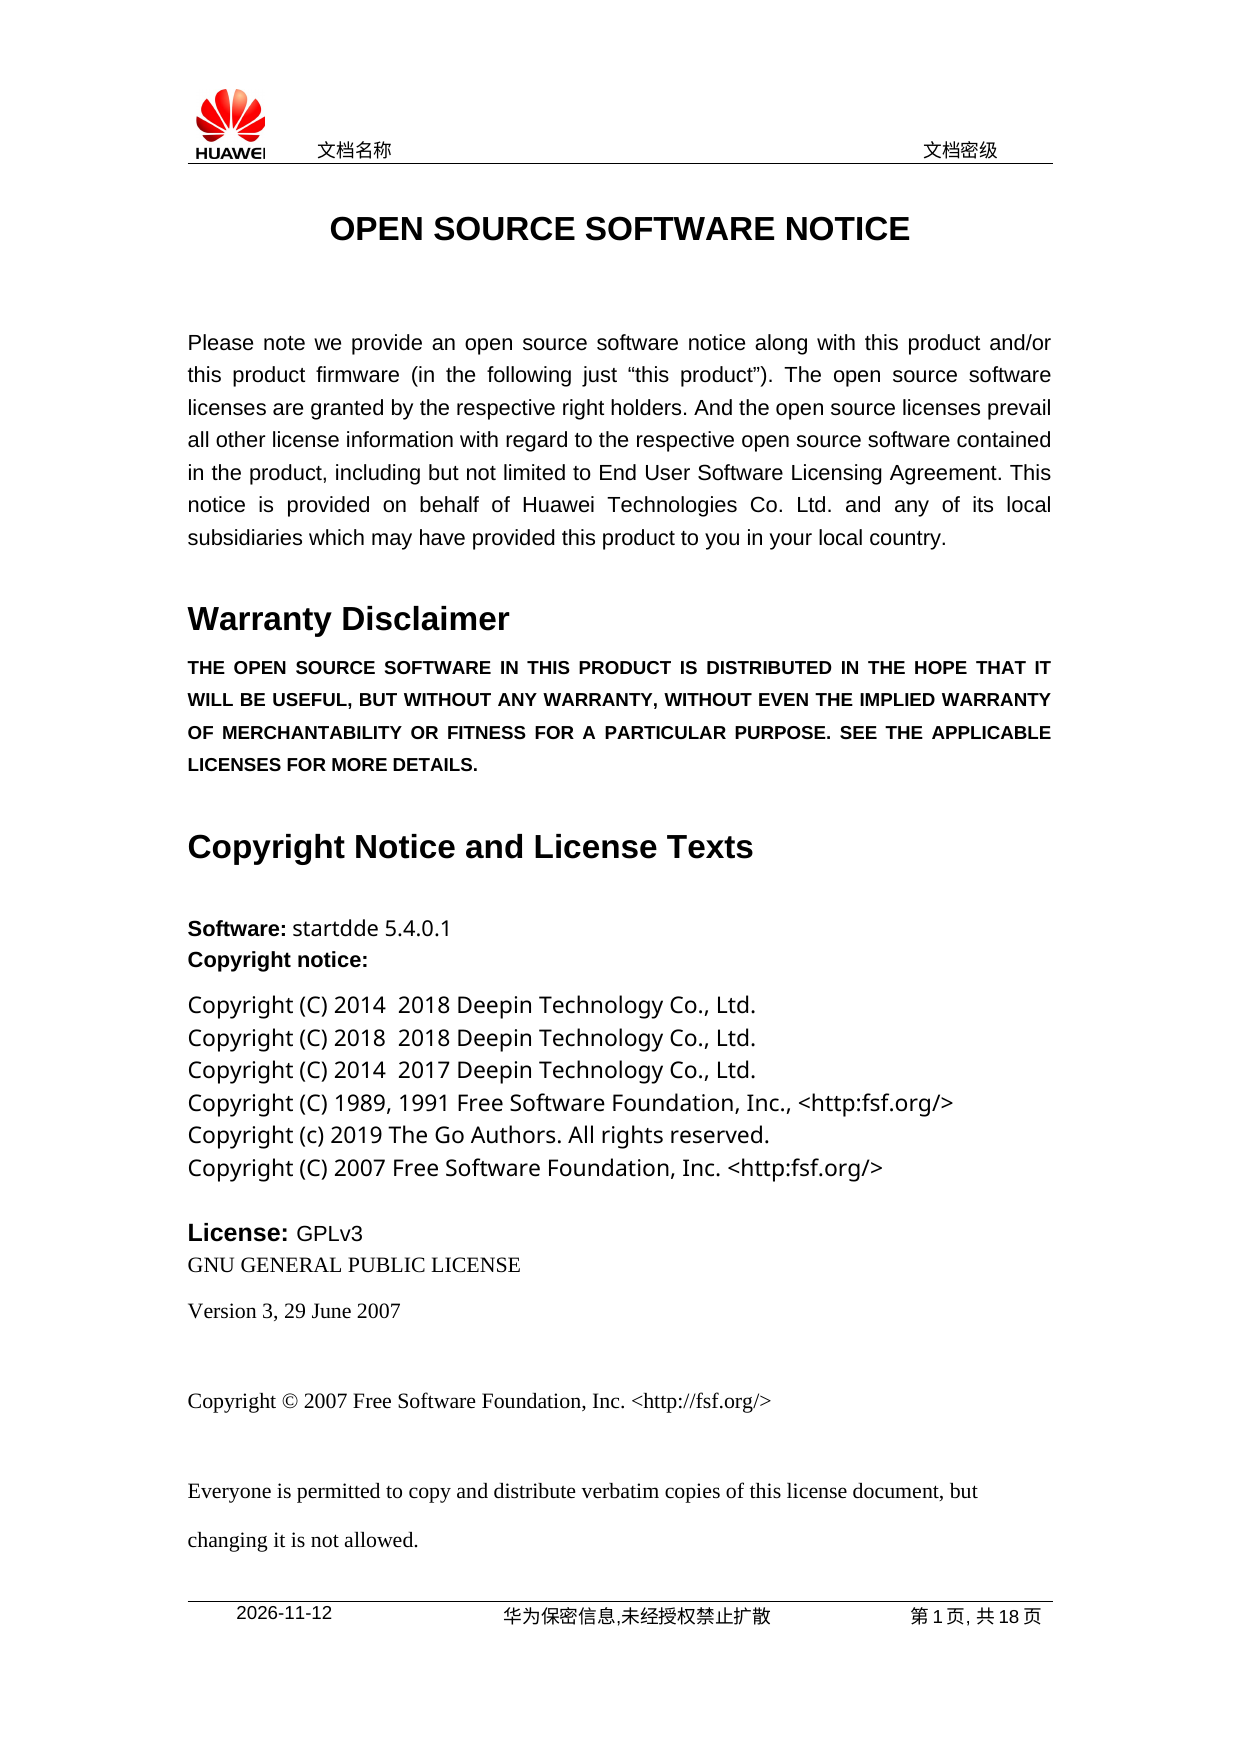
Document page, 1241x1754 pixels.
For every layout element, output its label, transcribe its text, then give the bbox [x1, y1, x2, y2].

text GNU GENERAL PUBLIC LICENSE [187, 1249, 1053, 1281]
text Copyright (c) 2019 The Go Authors. All rights reserved. [187, 1119, 1053, 1151]
text Version 3, 29 June 2007 [187, 1294, 1053, 1326]
text Please note we provide an open source software notice along with this product and/or this product firmware (in the following just “this product”). The open source software licenses are granted by the respective right holders. And the open source licenses prevail all other license information with regard to the respective open source software contained in the product, including but not limited to End User Software Licensing Agreement. This notice is provided on behalf of Huawei Technologies Co. Ltd. and any of its local subsidiaries which may have provided this product to you in your local country. [187, 326, 1053, 554]
text Copyright (C) 2018 2018 Deepin Technology Co., Ltd. [187, 1021, 1053, 1054]
text OPEN SOURCE SOFTWARE NOTICE [187, 196, 1053, 261]
text Warranty Disclaimer [187, 586, 1053, 651]
picture [196, 89, 265, 159]
title Software: startdde 5.4.0.1 [187, 911, 1053, 944]
text Copyright (C) 1989, 1991 Free Software Foundation, Inc., <http:fsf.org/> [187, 1086, 1053, 1119]
text Copyright (C) 2014 2017 Deepin Technology Co., Ltd. [187, 1054, 1053, 1086]
text License: GPLv3 [187, 1216, 1053, 1249]
text Copyright © 2007 Free Software Foundation, Inc. <http://fsf.org/> [187, 1384, 1053, 1417]
text Copyright notice: [187, 944, 1053, 976]
text The open source software in this product is distributed in the hope that it will be useful, but WITHOUT ANY WARRANTY, without even the implied warranty of MERCHANTABILITY or FITNESS FOR A PARTICULAR PURPOSE. See the applicable licenses for more details. [187, 651, 1053, 781]
text Copyright (C) 2007 Free Software Foundation, Inc. <http:fsf.org/> [187, 1151, 1053, 1184]
text Everyone is permitted to copy and distribute verbatim copies of this license document, but changing it is not allowed. [187, 1474, 1053, 1556]
text Copyright (C) 2014 2018 Deepin Technology Co., Ltd. [187, 989, 1053, 1021]
text Copyright Notice and License Texts [187, 814, 1053, 879]
